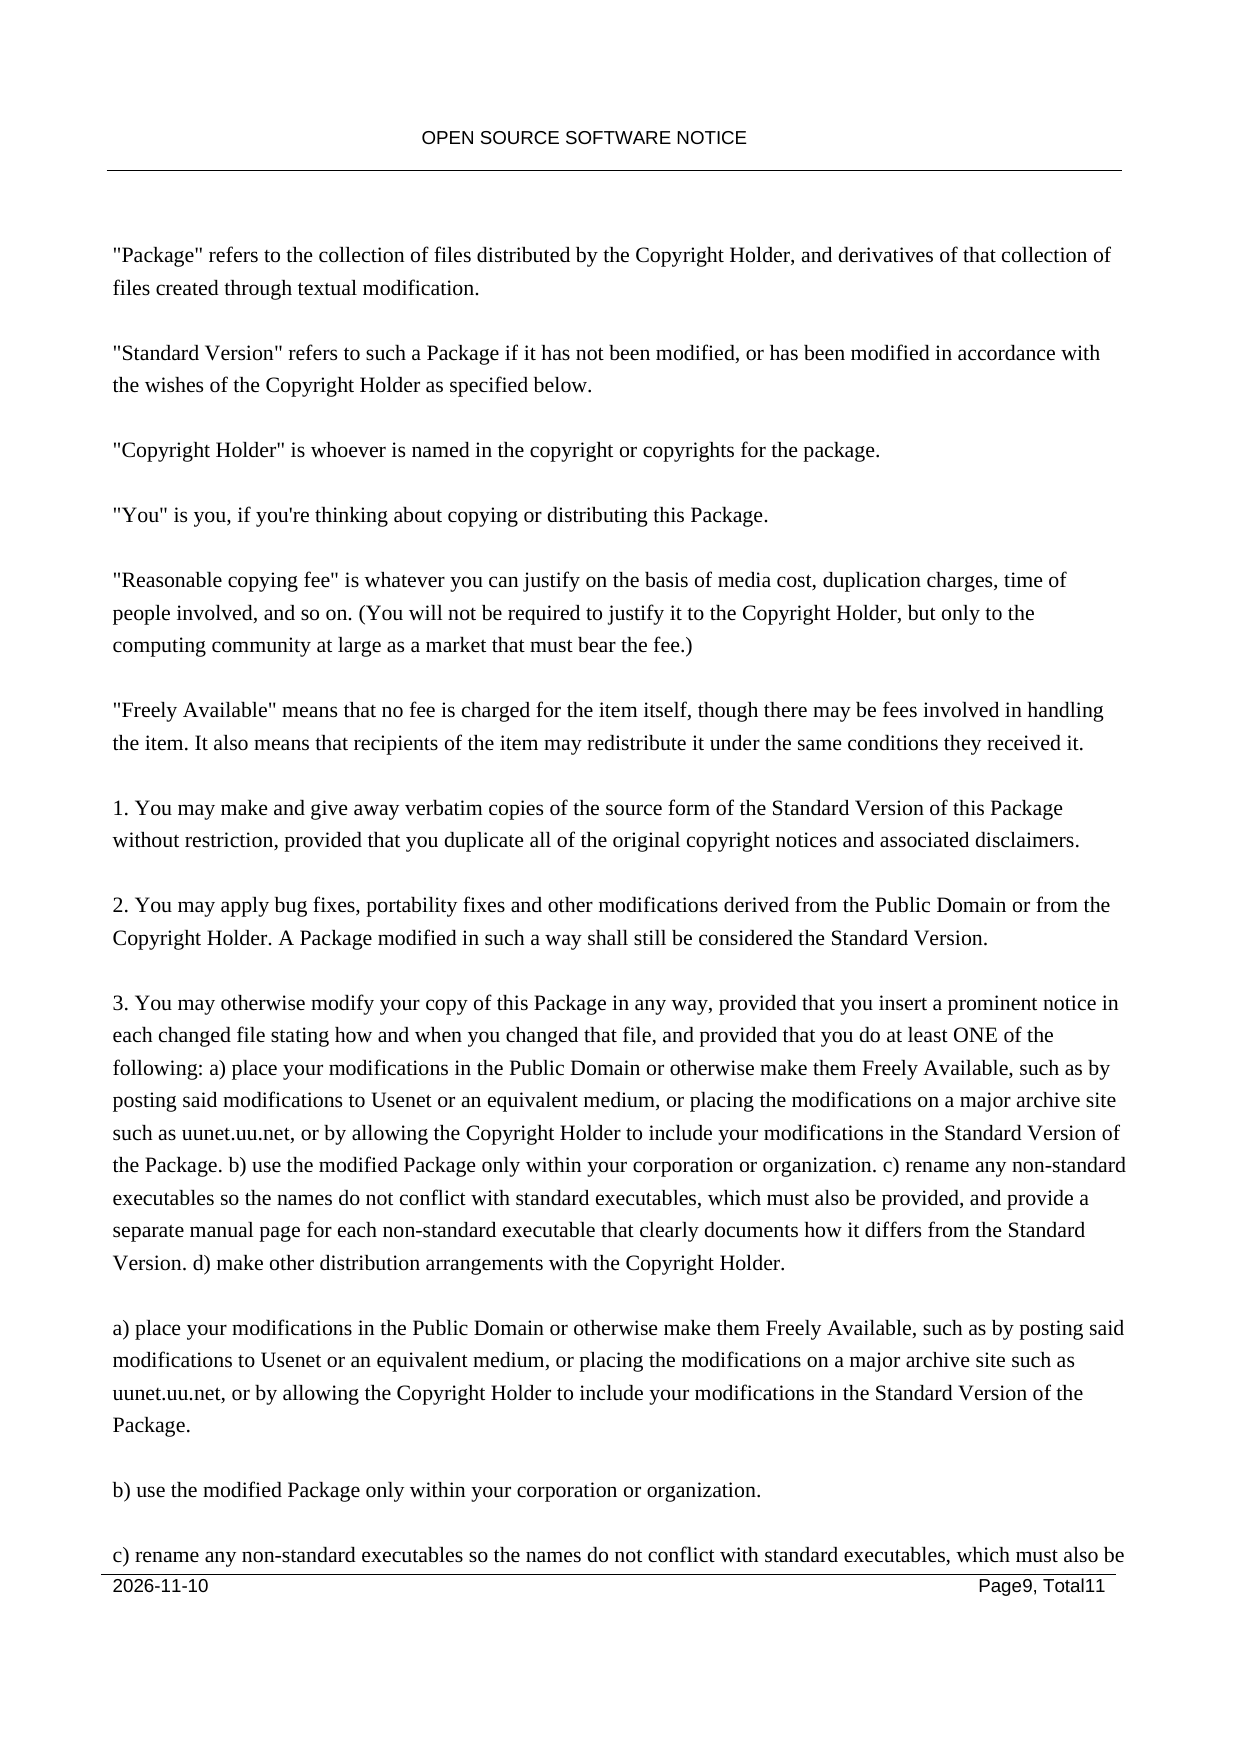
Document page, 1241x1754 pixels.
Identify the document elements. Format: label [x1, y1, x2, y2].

text [112, 206, 1128, 1571]
